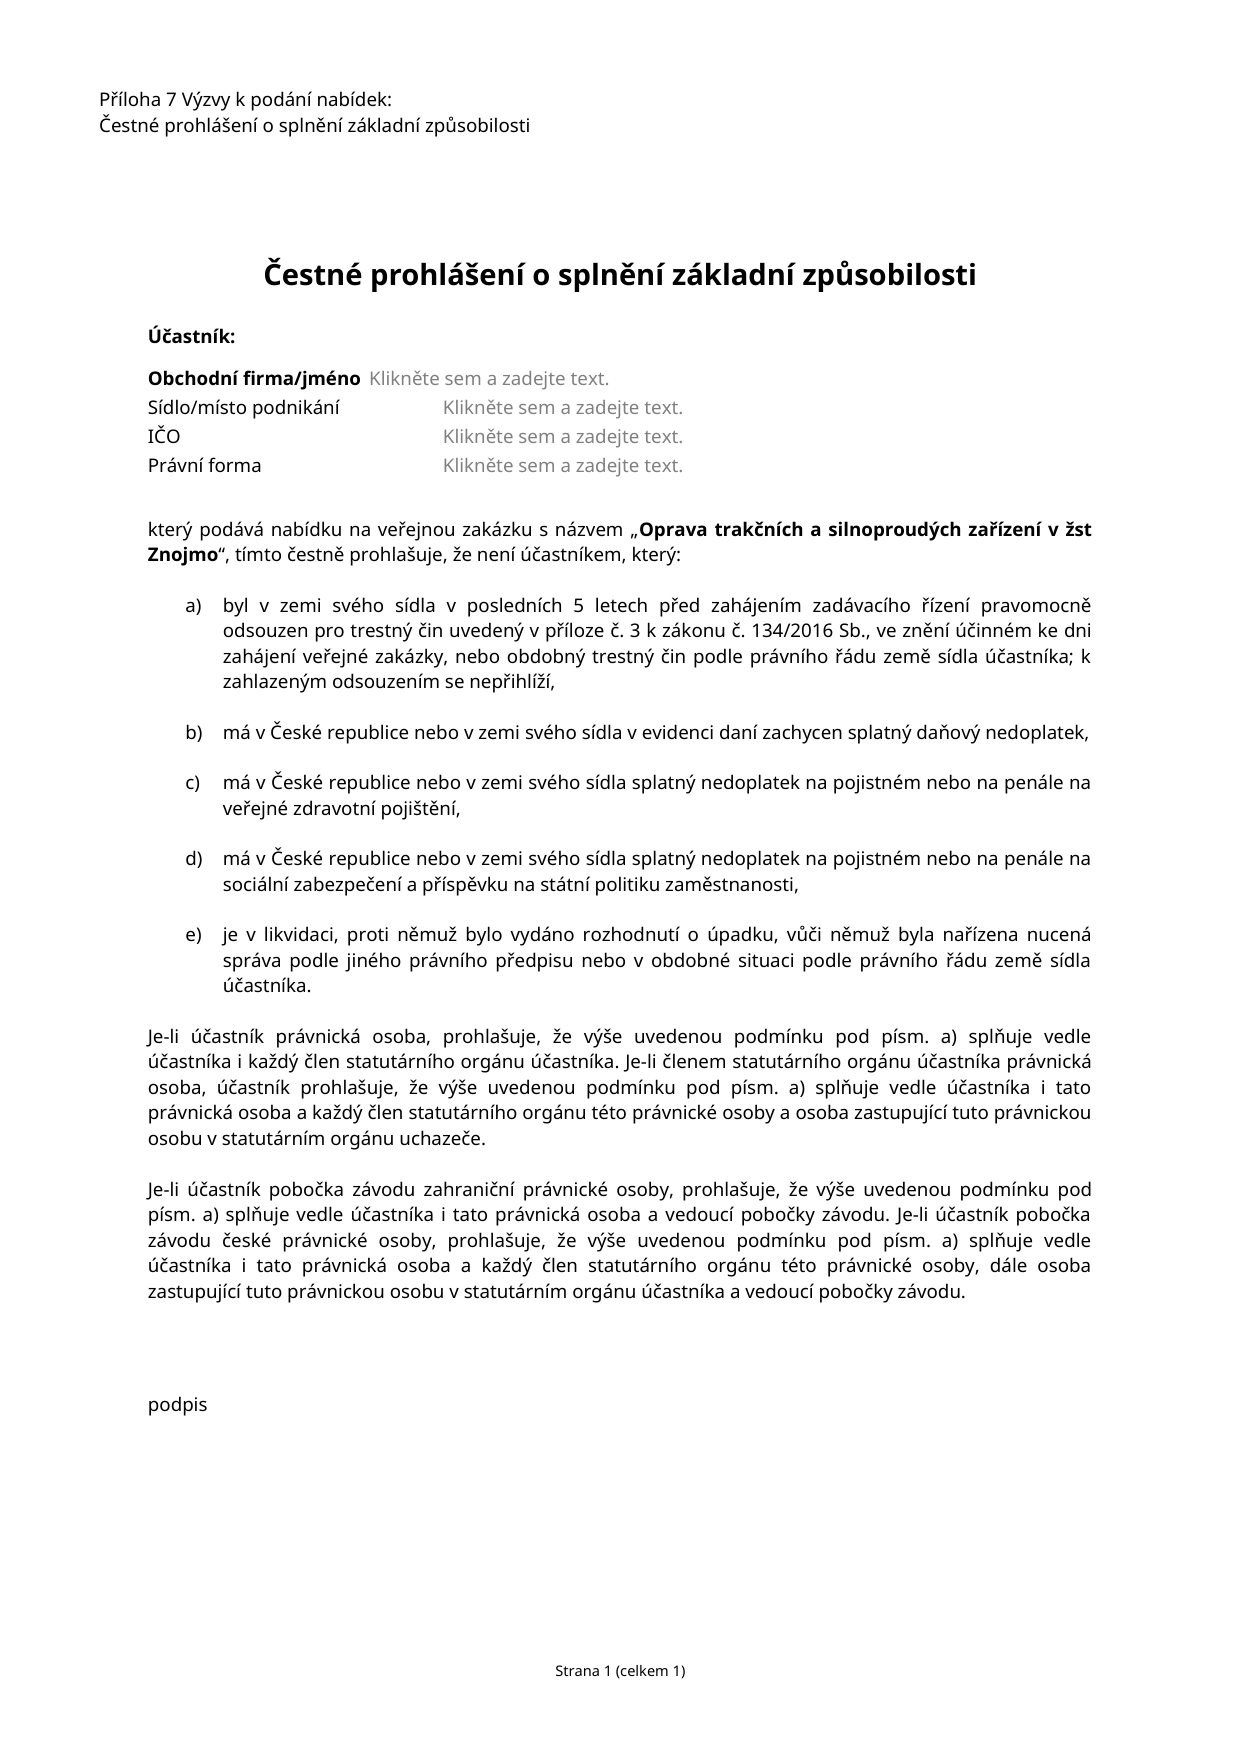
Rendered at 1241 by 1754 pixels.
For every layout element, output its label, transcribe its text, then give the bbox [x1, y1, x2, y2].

text který podává nabídku na veřejnou zakázku s názvem „Oprava trakčních a silnoproudých zařízení v žst Znojmo“, tímto čestně prohlašuje, že není účastníkem, který: [148, 516, 1093, 567]
text Obchodní firma/jméno [148, 362, 1093, 391]
text IČO [148, 420, 1093, 449]
text podpis [148, 1388, 1092, 1417]
list má v České republice nebo v zemi svého sídla v evidenci daní zachycen splatný daňový nedoplatek, [185, 719, 1093, 744]
list má v České republice nebo v zemi svého sídla splatný nedoplatek na pojistném nebo na penále na sociální zabezpečení a příspěvku na státní politiku zaměstnanosti, [185, 846, 1093, 897]
text Účastník: [148, 318, 1093, 349]
text Je-li účastník pobočka závodu zahraniční právnické osoby, prohlašuje, že výše uvedenou podmínku pod písm. a) splňuje vedle účastníka i tato právnická osoba a vedoucí pobočky závodu. Je-li účastník pobočka závodu české právnické osoby, prohlašuje, že výše uvedenou podmínku pod písm. a) splňuje vedle účastníka i tato právnická osoba a každý člen statutárního orgánu této právnické osoby, dále osoba zastupující tuto právnickou osobu v statutárním orgánu účastníka a vedoucí pobočky závodu. [148, 1176, 1093, 1304]
text Právní forma [148, 449, 1093, 478]
text Sídlo/místo podnikání [148, 391, 1093, 420]
text Je-li účastník právnická osoba, prohlašuje, že výše uvedenou podmínku pod písm. a) splňuje vedle účastníka i každý člen statutárního orgánu účastníka. Je-li členem statutárního orgánu účastníka právnická osoba, účastník prohlašuje, že výše uvedenou podmínku pod písm. a) splňuje vedle účastníka i tato právnická osoba a každý člen statutárního orgánu této právnické osoby a osoba zastupující tuto právnickou osobu v statutárním orgánu uchazeče. [148, 1023, 1093, 1151]
list je v likvidaci, proti němuž bylo vydáno rozhodnutí o úpadku, vůči němuž byla nařízena nucená správa podle jiného právního předpisu nebo v obdobné situaci podle právního řádu země sídla účastníka. [185, 922, 1093, 998]
list má v České republice nebo v zemi svého sídla splatný nedoplatek na pojistném nebo na penále na veřejné zdravotní pojištění, [185, 769, 1093, 821]
title Čestné prohlášení o splnění základní způsobilosti [148, 254, 1093, 293]
list byl v zemi svého sídla v posledních 5 letech před zahájením zadávacího řízení pravomocně odsouzen pro trestný čin uvedený v příloze č. 3 k zákonu č. 134/2016 Sb., ve znění účinném ke dni zahájení veřejné zakázky, nebo obdobný trestný čin podle právního řádu země sídla účastníka; k zahlazeným odsouzením se nepřihlíží, [185, 592, 1093, 694]
